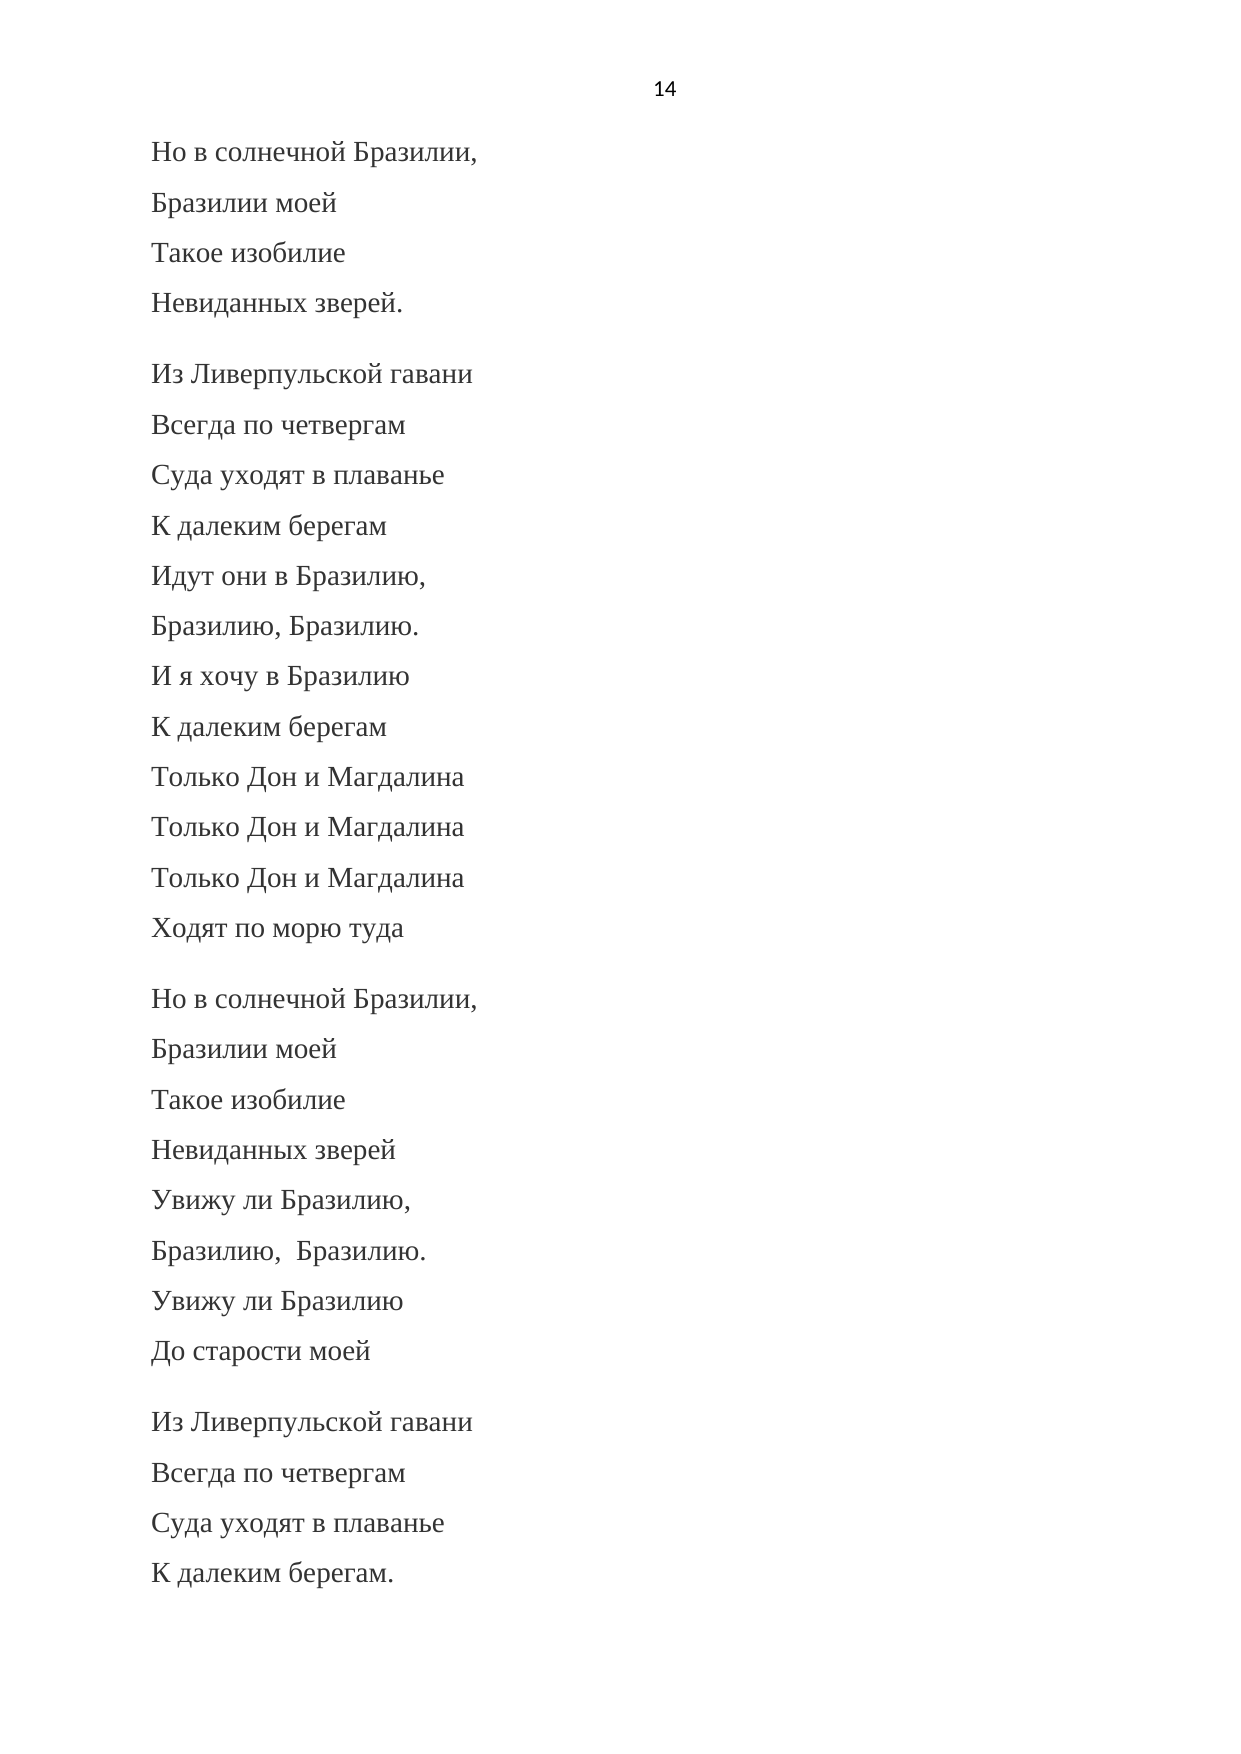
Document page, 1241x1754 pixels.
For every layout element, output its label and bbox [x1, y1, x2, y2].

table_header [146, 130, 1189, 1594]
